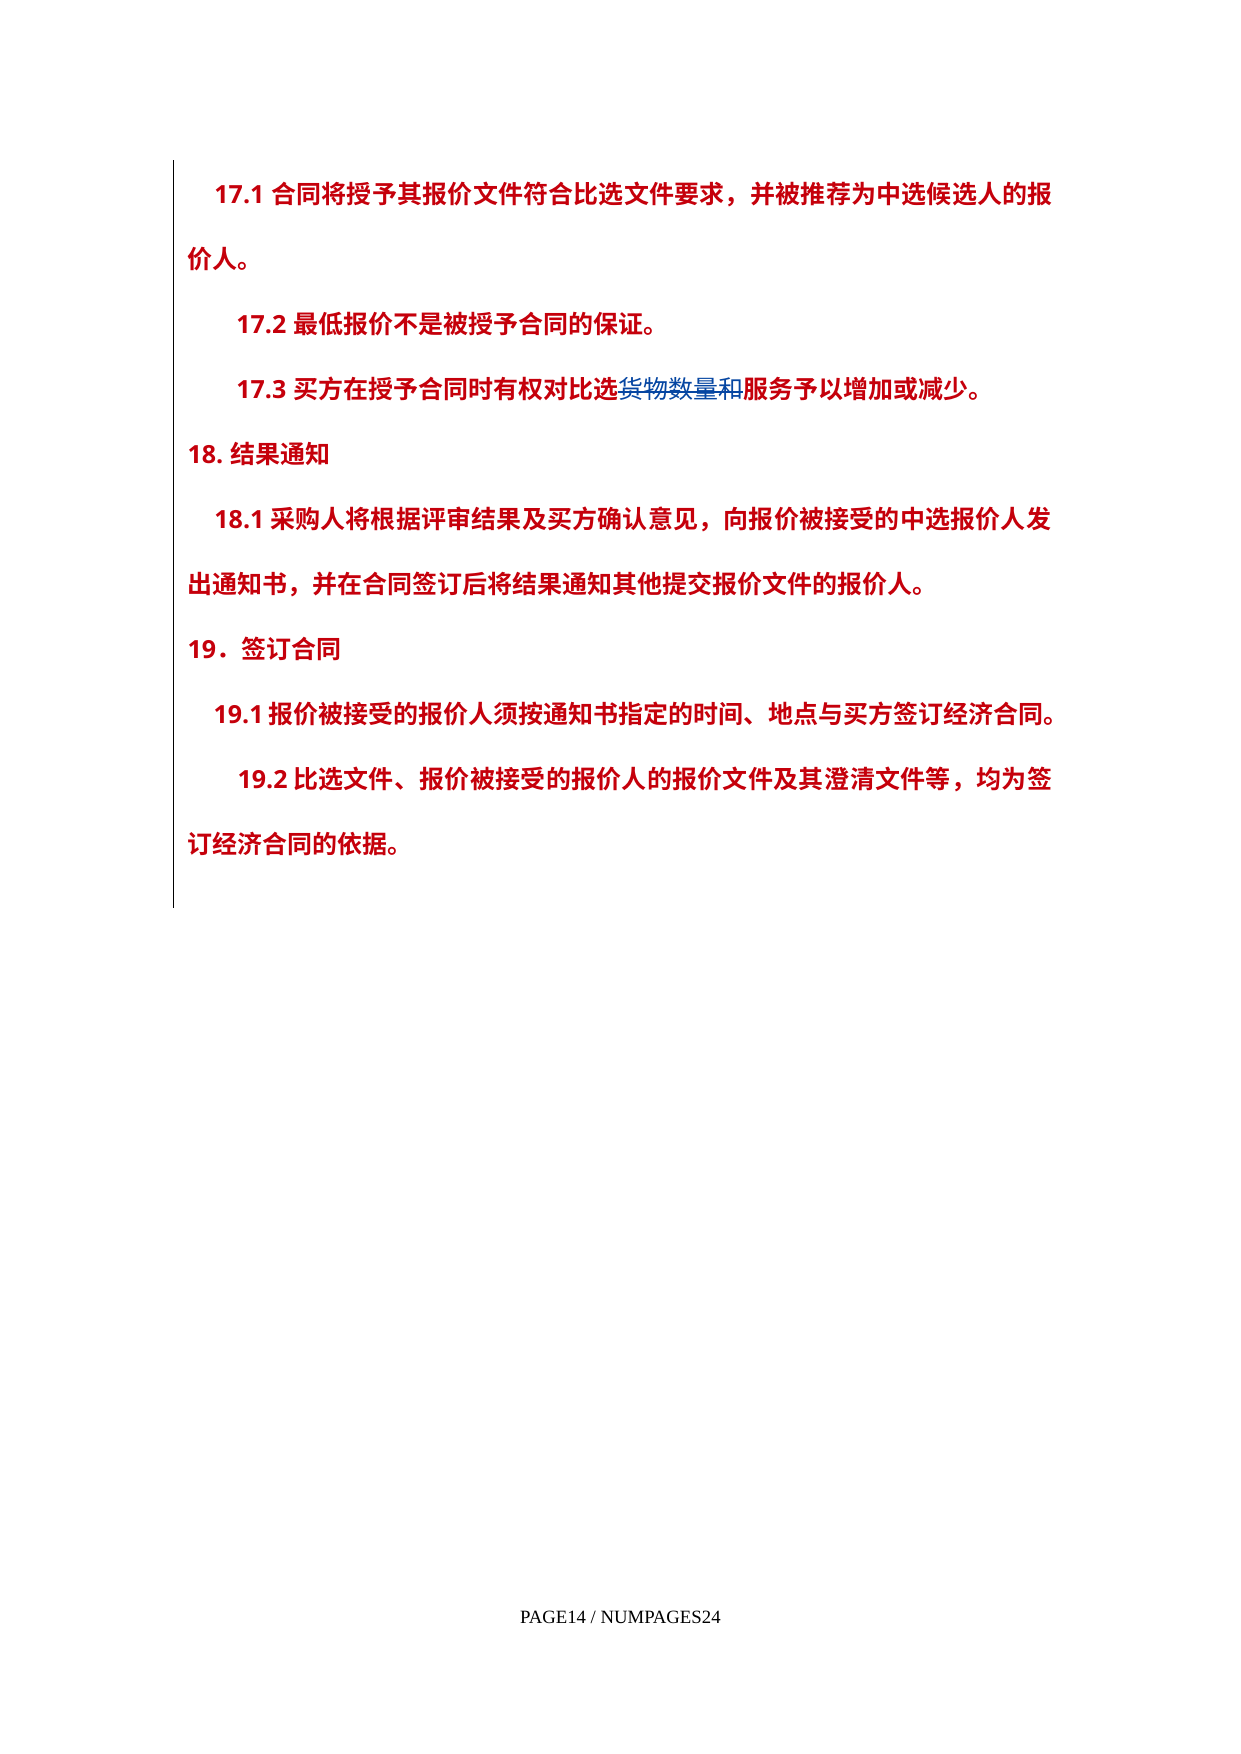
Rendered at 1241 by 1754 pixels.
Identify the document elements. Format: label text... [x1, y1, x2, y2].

text 17.3 买方在授予合同时有权对比选服务予以增加或减少。 [187, 355, 1053, 420]
text 19．签订合同 [187, 615, 1053, 680]
text 19.1报价被接受的报价人须按通知书指定的时间、地点与买方签订经济合同。 [187, 680, 1053, 745]
text 18. 结果通知 [187, 420, 1053, 485]
text 17.1 合同将授予其报价文件符合比选文件要求，并被推荐为中选候选人的报价人。 [187, 160, 1053, 290]
text 19.2比选文件、报价被接受的报价人的报价文件及其澄清文件等，均为签订经济合同的依据。 [187, 745, 1053, 875]
text 17.2 最低报价不是被授予合同的保证。 [187, 290, 1053, 355]
text 18.1采购人将根据评审结果及买方确认意见，向报价被接受的中选报价人发出通知书，并在合同签订后将结果通知其他提交报价文件的报价人。 [187, 485, 1053, 615]
